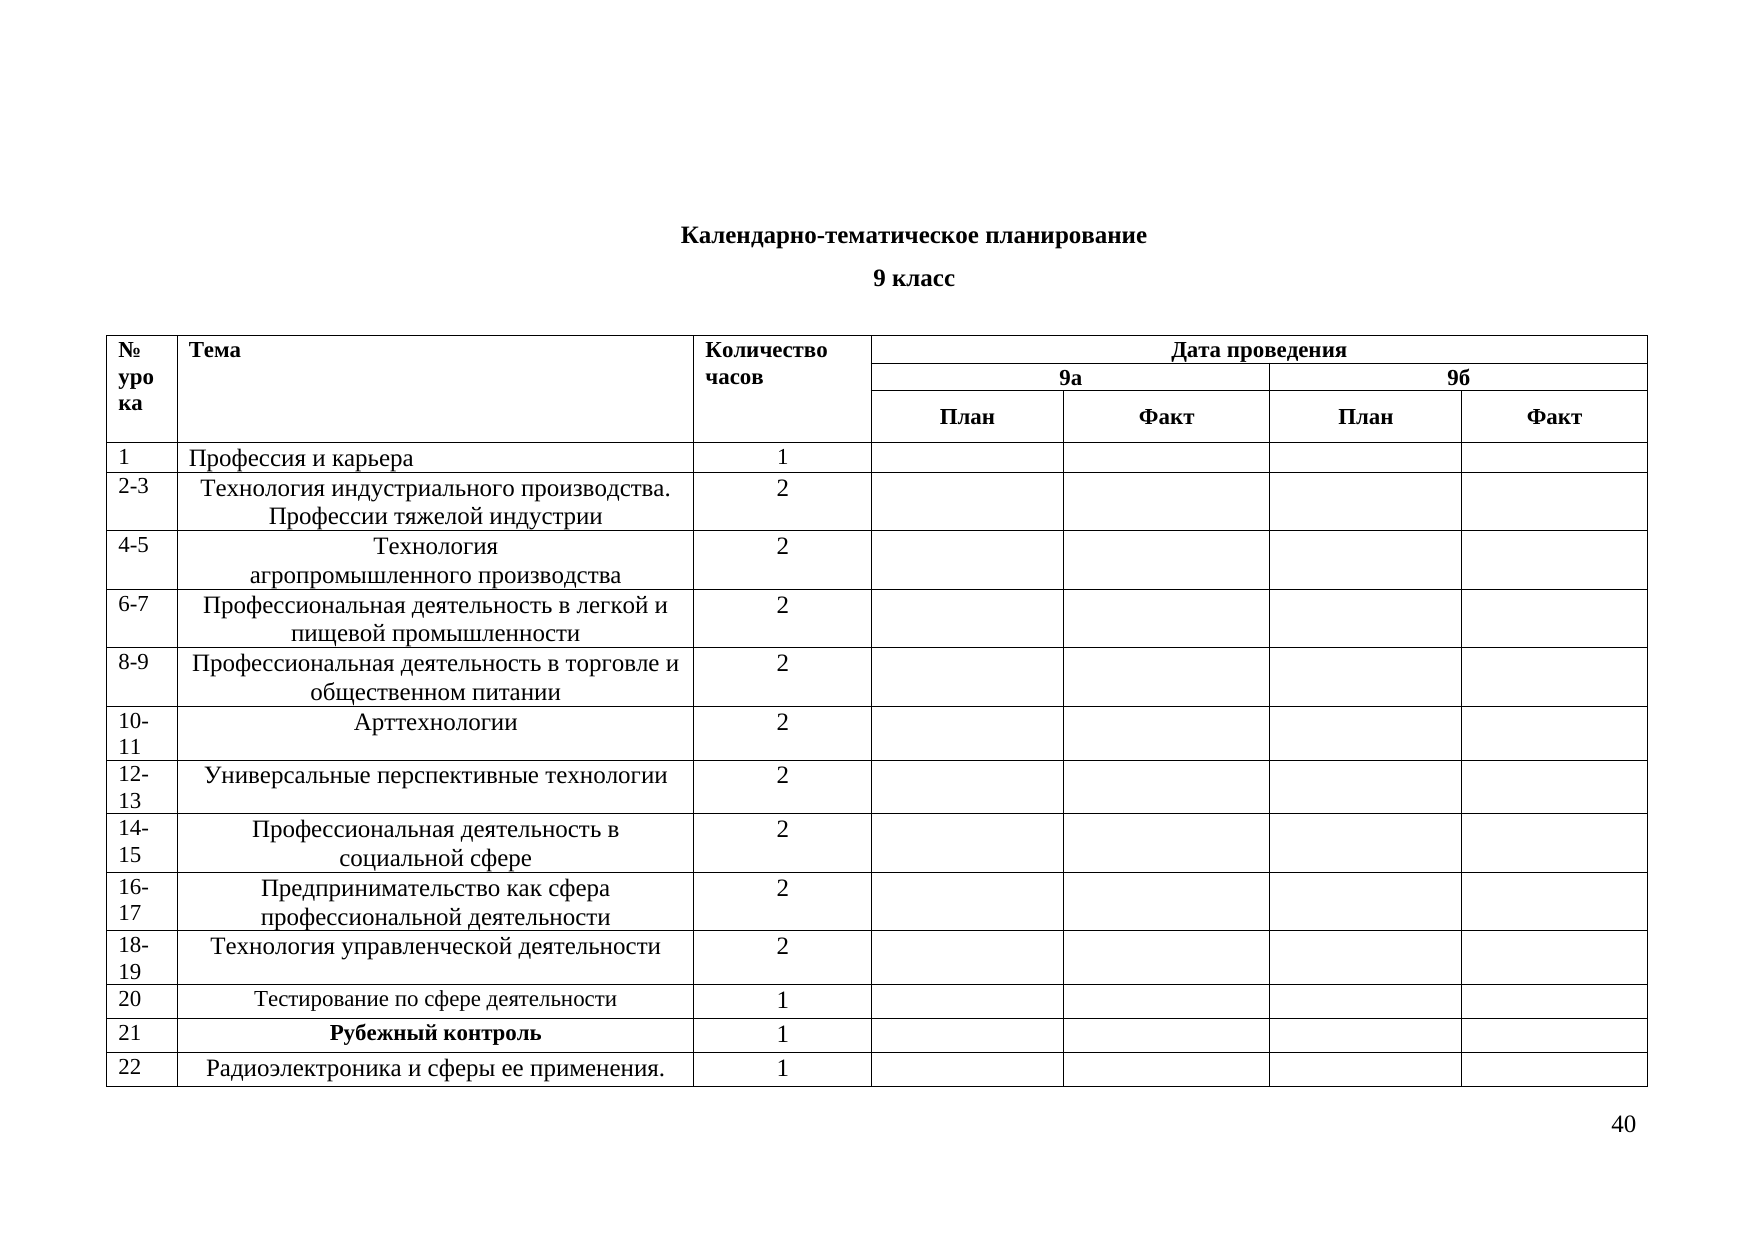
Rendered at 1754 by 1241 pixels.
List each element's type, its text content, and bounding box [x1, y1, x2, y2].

table_header Количество часов [694, 336, 871, 442]
table_cell [1064, 814, 1269, 872]
table_cell [1462, 443, 1647, 472]
table_cell 16-17 [107, 873, 177, 930]
table_cell [1462, 531, 1647, 589]
table_cell [1064, 761, 1269, 813]
table_cell Профессиональная деятельность в легкой и пищевой промышленности [178, 590, 693, 647]
table_cell 1 [694, 985, 871, 1018]
table_cell 2 [694, 707, 871, 759]
table_cell 10-11 [107, 707, 177, 759]
table_cell Тестирование по сфере деятельности [178, 985, 693, 1018]
table_cell 2 [694, 761, 871, 813]
table_cell 22 [107, 1053, 177, 1086]
table_cell [872, 473, 1063, 530]
table_cell [1270, 931, 1461, 984]
table_cell 1 [694, 1019, 871, 1052]
table_cell [1462, 985, 1647, 1018]
table_cell 2 [694, 931, 871, 984]
table_cell Рубежный контроль [178, 1019, 693, 1052]
table_cell [1064, 443, 1269, 472]
table_cell [1064, 473, 1269, 530]
table_cell [1064, 1053, 1269, 1086]
table_cell [1270, 707, 1461, 759]
table_cell [1462, 1053, 1647, 1086]
table_cell [872, 873, 1063, 930]
text Календарно-тематическое планирование [118, 220, 1636, 249]
table_cell 18-19 [107, 931, 177, 984]
table_cell [1462, 761, 1647, 813]
table_cell 12-13 [107, 761, 177, 813]
table_cell Предпринимательство как сфера профессиональной деятельности [178, 873, 693, 930]
table_cell 2 [694, 473, 871, 530]
table_cell [1064, 1019, 1269, 1052]
table_cell Технология индустриального производства. Профессии тяжелой индустрии [178, 473, 693, 530]
table_cell Технология управленческой деятельности [178, 931, 693, 984]
table_cell Универсальные перспективные технологии [178, 761, 693, 813]
table_header № урока [107, 336, 177, 442]
table_cell [1270, 531, 1461, 589]
table_cell 1 [694, 1053, 871, 1086]
table_cell [1064, 531, 1269, 589]
table_cell Факт [1462, 391, 1647, 442]
table_cell [872, 648, 1063, 706]
table_cell [872, 443, 1063, 472]
table_cell 1 [107, 443, 177, 472]
table_cell [1270, 814, 1461, 872]
table_cell [1462, 1019, 1647, 1052]
table_cell [1064, 707, 1269, 759]
table_cell [1270, 590, 1461, 647]
table_cell [1064, 590, 1269, 647]
table_cell [1462, 707, 1647, 759]
table_cell 2 [694, 873, 871, 930]
table_cell [1270, 1053, 1461, 1086]
table_cell 1 [694, 443, 871, 472]
table_cell [1270, 761, 1461, 813]
table_cell Технология агропромышленного производства [178, 531, 693, 589]
table_cell 9б [1270, 364, 1647, 390]
table_cell [1462, 648, 1647, 706]
table_cell 2-3 [107, 473, 177, 530]
table_cell [872, 761, 1063, 813]
table_cell Арттехнологии [178, 707, 693, 759]
table_cell [1270, 443, 1461, 472]
table_cell Профессиональная деятельность в торговле и общественном питании [178, 648, 693, 706]
table_cell [1270, 1019, 1461, 1052]
table_cell 14-15 [107, 814, 177, 872]
table_cell [1270, 473, 1461, 530]
table_cell 2 [694, 648, 871, 706]
table_cell [872, 931, 1063, 984]
table_cell План [872, 391, 1063, 442]
table_cell [1462, 590, 1647, 647]
table_cell [1270, 873, 1461, 930]
table_cell [1462, 873, 1647, 930]
table_cell 2 [694, 531, 871, 589]
table_cell [872, 985, 1063, 1018]
table_cell [1462, 931, 1647, 984]
table_cell 8-9 [107, 648, 177, 706]
table_cell [872, 1019, 1063, 1052]
table_cell 4-5 [107, 531, 177, 589]
table_cell 21 [107, 1019, 177, 1052]
table_cell [1064, 931, 1269, 984]
text 9 класс [118, 263, 1636, 292]
table_cell [1064, 985, 1269, 1018]
table_cell 9а [872, 364, 1269, 390]
table_cell План [1270, 391, 1461, 442]
table_cell [872, 814, 1063, 872]
table_cell [1462, 473, 1647, 530]
table_cell Профессиональная деятельность в социальной сфере [178, 814, 693, 872]
table_cell [1270, 648, 1461, 706]
table_cell [872, 1053, 1063, 1086]
table_cell [1064, 873, 1269, 930]
table_cell [1462, 814, 1647, 872]
table_header Дата проведения [872, 336, 1647, 363]
table_header Тема [178, 336, 693, 442]
table_cell [872, 707, 1063, 759]
table_cell Факт [1064, 391, 1269, 442]
table_cell [1064, 648, 1269, 706]
table_cell 6-7 [107, 590, 177, 647]
table_cell Профессия и карьера [178, 443, 693, 472]
table_cell 2 [694, 814, 871, 872]
table_cell 20 [107, 985, 177, 1018]
table_cell [1270, 985, 1461, 1018]
table_cell [872, 531, 1063, 589]
table_cell [872, 590, 1063, 647]
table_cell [178, 1053, 693, 1086]
table_cell 2 [694, 590, 871, 647]
